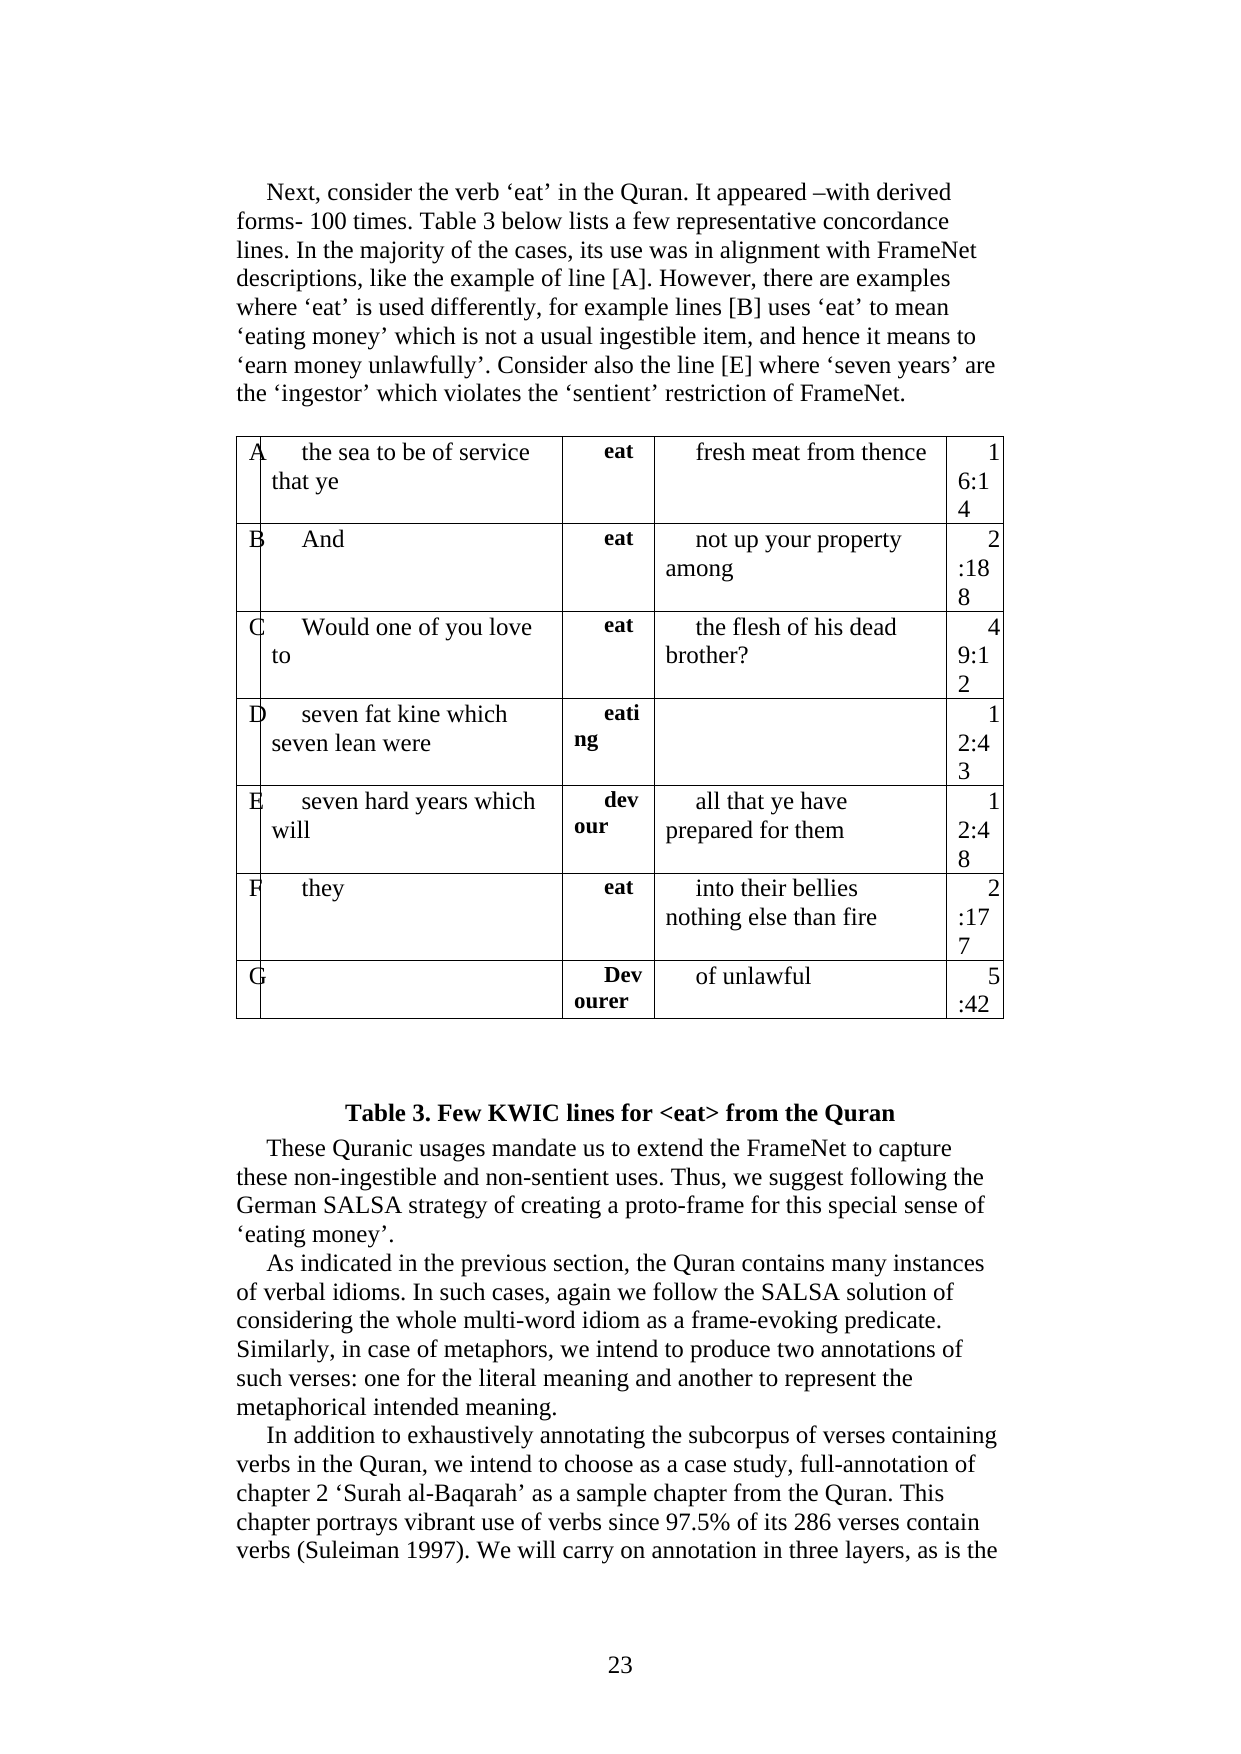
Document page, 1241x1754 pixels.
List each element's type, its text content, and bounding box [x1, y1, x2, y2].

table_header 16:14 [947, 437, 1003, 523]
text Table 3. Few KWIC lines for <eat> from the Quran [236, 1098, 1004, 1127]
text These Quranic usages mandate us to extend the FrameNet to capture these non-ingestible and non-sentient uses. Thus, we suggest following the German SALSA strategy of creating a proto-frame for this special sense of ‘eating money’. [236, 1133, 1004, 1248]
table_cell B [237, 524, 260, 611]
text Next, consider the verb ‘eat’ in the Quran. It appeared –with derived forms- 100 times. Table 3 below lists a few representative concordance lines. In the majority of the cases, its use was in alignment with FrameNet descriptions, like the example of line [A]. However, there are examples where ‘eat’ is used differently, for example lines [B] uses ‘eat’ to mean ‘eating money’ which is not a usual ingestible item, and hence it means to ‘earn money unlawfully’. Consider also the line [E] where ‘seven years’ are the ‘ingestor’ which violates the ‘sentient’ restriction of FrameNet. [236, 177, 1004, 407]
table_cell 12:48 [947, 786, 1003, 872]
table_cell they [261, 874, 562, 960]
table_cell eat [563, 524, 654, 611]
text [236, 1421, 1004, 1564]
table_cell eat [563, 612, 654, 698]
table_cell E [237, 786, 260, 872]
table_cell G [237, 961, 260, 1018]
table_header A [237, 437, 260, 523]
table_cell 5:42 [947, 961, 1003, 1018]
table_cell eating [563, 699, 654, 785]
table_cell eat [563, 874, 654, 960]
table_header eat [563, 437, 654, 523]
table_cell [655, 699, 946, 785]
table_cell 12:43 [947, 699, 1003, 785]
table_cell of unlawful [655, 961, 946, 1018]
table_cell devour [563, 786, 654, 872]
table_cell not up your property among [655, 524, 946, 611]
table_cell C [237, 612, 260, 698]
table_cell D [237, 699, 260, 785]
table_cell seven fat kine which seven lean were [261, 699, 562, 785]
table_cell 2:177 [947, 874, 1003, 960]
table_cell the flesh of his dead brother? [655, 612, 946, 698]
table_cell Devourer [563, 961, 654, 1018]
table_cell F [237, 874, 260, 960]
table_cell seven hard years which will [261, 786, 562, 872]
table_cell into their bellies nothing else than fire [655, 874, 946, 960]
table_cell And [261, 524, 562, 611]
table_cell all that ye have prepared for them [655, 786, 946, 872]
table_cell Would one of you love to [261, 612, 562, 698]
table_cell 2:188 [947, 524, 1003, 611]
table_header the sea to be of service that ye [261, 437, 562, 523]
table_cell 49:12 [947, 612, 1003, 698]
table_cell [261, 961, 562, 1018]
table_header fresh meat from thence [655, 437, 946, 523]
text As indicated in the previous section, the Quran contains many instances of verbal idioms. In such cases, again we follow the SALSA solution of considering the whole multi-word idiom as a frame-evoking predicate. Similarly, in case of metaphors, we intend to produce two annotations of such verses: one for the literal meaning and another to represent the metaphorical intended meaning. [236, 1248, 1004, 1421]
